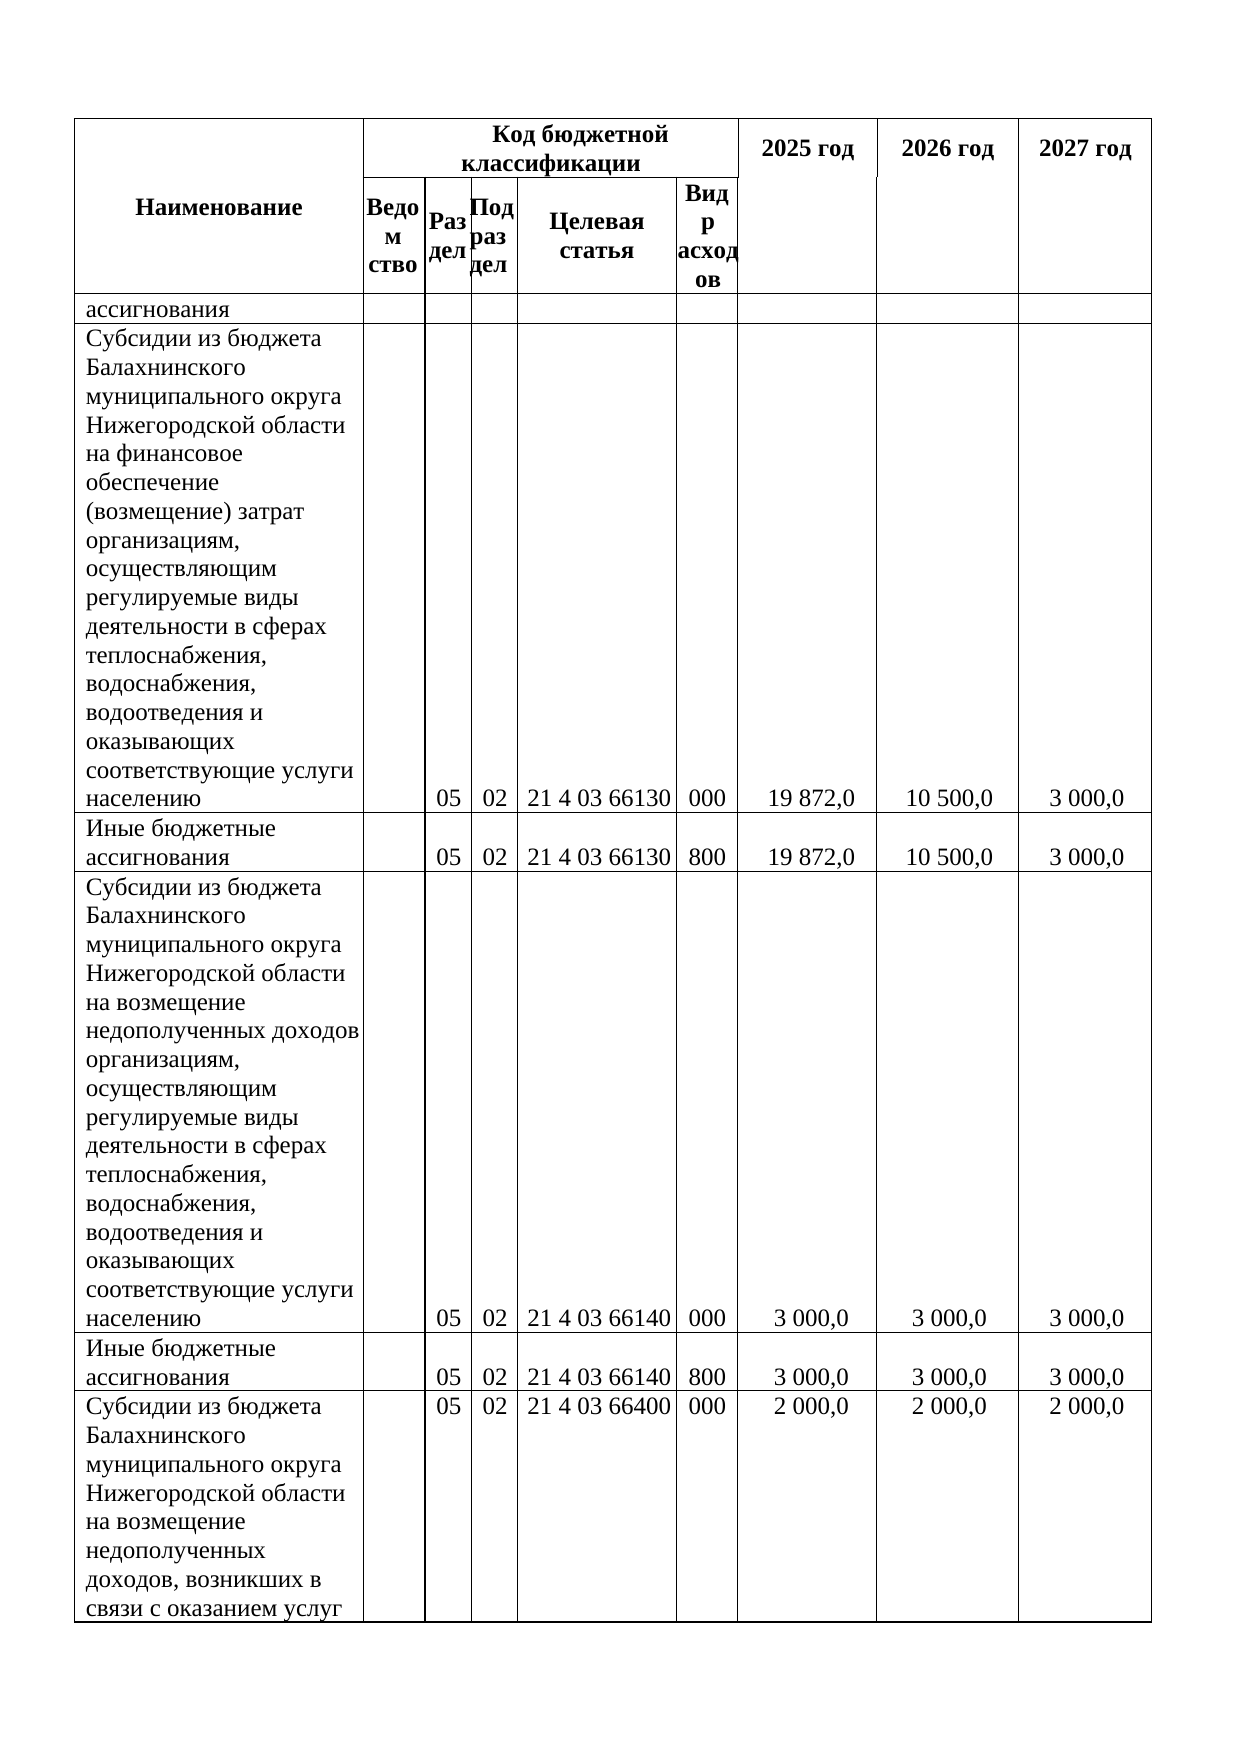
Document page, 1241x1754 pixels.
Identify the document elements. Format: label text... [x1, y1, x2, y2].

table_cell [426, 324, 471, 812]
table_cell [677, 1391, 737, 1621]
table_cell Ведом ство [364, 178, 424, 293]
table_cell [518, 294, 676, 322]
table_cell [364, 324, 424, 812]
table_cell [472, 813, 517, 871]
table_cell [738, 177, 876, 293]
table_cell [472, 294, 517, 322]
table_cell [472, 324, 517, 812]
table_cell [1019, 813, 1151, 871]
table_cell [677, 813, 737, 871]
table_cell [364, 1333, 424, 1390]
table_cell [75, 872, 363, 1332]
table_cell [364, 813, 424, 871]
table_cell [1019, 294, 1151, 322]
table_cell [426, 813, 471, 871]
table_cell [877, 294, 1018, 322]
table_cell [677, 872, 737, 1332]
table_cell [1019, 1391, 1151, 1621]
table_header Код бюджетной классификации [364, 119, 738, 177]
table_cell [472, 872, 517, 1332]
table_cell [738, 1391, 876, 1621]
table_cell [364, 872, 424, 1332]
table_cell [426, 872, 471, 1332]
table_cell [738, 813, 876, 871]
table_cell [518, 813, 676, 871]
table_cell Вид расходов [677, 178, 737, 293]
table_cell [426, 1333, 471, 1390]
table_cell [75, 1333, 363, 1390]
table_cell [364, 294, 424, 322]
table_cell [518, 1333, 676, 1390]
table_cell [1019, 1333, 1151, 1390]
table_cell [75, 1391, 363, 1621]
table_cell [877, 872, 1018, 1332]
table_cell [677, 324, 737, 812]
table_header Наименование [75, 119, 363, 293]
table_header 2026 год [878, 119, 1018, 177]
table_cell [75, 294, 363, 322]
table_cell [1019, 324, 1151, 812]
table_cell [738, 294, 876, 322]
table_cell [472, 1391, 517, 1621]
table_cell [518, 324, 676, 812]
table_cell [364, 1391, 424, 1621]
table_header 2025 год [739, 119, 877, 177]
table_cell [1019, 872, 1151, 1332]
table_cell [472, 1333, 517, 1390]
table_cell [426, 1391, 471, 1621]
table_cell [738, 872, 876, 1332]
table_cell [877, 177, 1018, 293]
table_cell [1019, 177, 1151, 293]
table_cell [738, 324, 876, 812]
table_cell Под раз дел [472, 178, 517, 293]
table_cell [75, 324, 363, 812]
table_cell Раз дел [426, 178, 471, 293]
table_cell Целевая статья [518, 178, 676, 293]
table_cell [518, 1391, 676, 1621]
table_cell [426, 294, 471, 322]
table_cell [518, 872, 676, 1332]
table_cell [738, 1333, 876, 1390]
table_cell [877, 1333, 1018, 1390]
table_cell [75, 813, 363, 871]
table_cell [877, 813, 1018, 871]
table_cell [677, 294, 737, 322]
table_header 2027 год [1019, 119, 1151, 177]
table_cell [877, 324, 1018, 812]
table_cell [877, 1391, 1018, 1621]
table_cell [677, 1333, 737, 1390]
